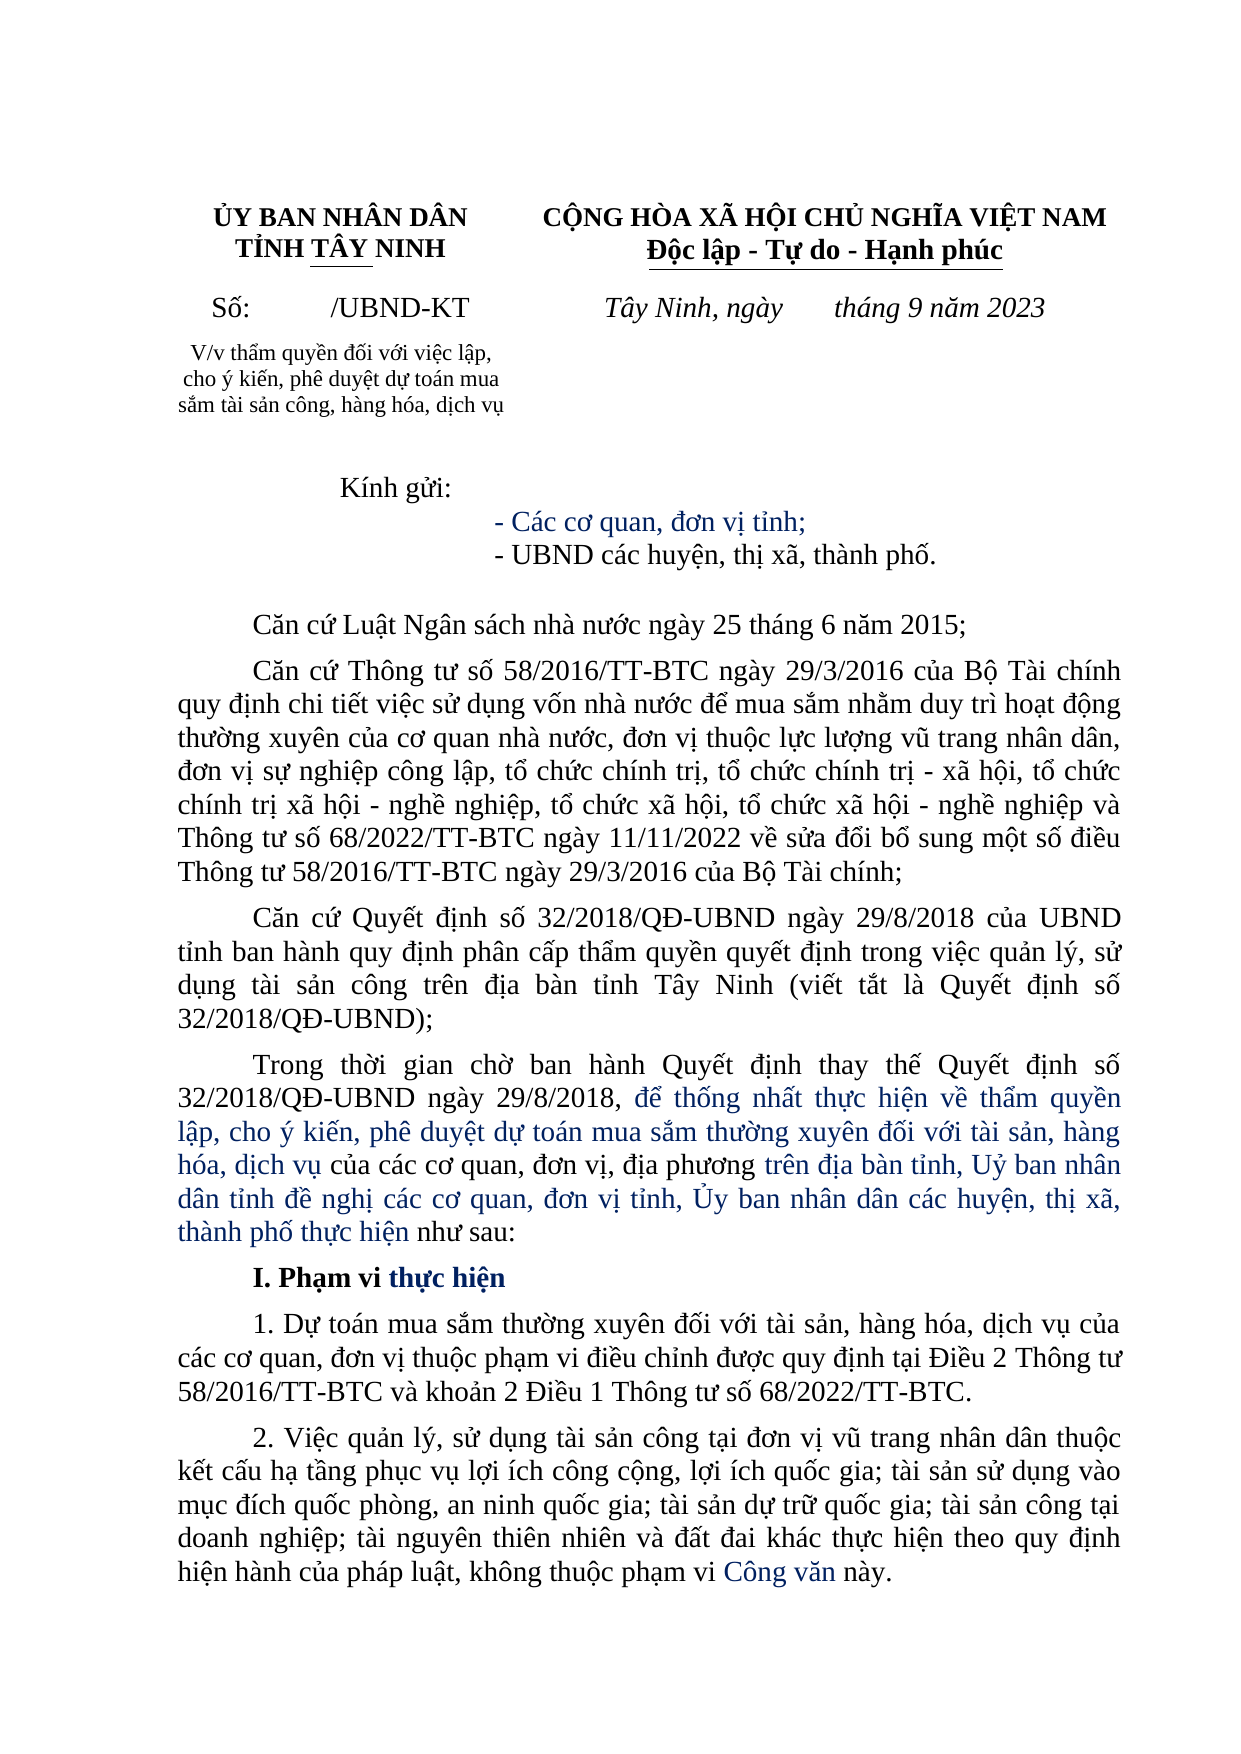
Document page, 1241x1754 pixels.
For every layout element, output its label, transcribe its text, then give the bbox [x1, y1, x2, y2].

table_cell Số: /UBND-KT V/v thẩm quyền đối với việc lập, cho ý kiến, phê duyệt dự toán mua sắm tài sản công, hàng hóa, dịch vụ [166, 277, 515, 418]
text I. Phạm vi thực hiện [177, 1261, 1122, 1294]
text - UBND các huyện, thị xã, thành phố. [177, 537, 1122, 571]
text Căn cứ Quyết định số 32/2018/QĐ-UBND ngày 29/8/2018 của UBND tỉnh ban hành quy định phân cấp thẩm quyền quyết định trong việc quản lý, sử dụng tài sản công trên địa bàn tỉnh Tây Ninh (viết tắt là Quyết định số 32/2018/QĐ-UBND); [177, 900, 1122, 1034]
text Căn cứ Luật Ngân sách nhà nước ngày 25 tháng 6 năm 2015; [177, 607, 1122, 640]
table_header ỦY BAN NHÂN DÂN TỈNH TÂY NINH [166, 201, 515, 277]
subtitle Kính gửi: [177, 470, 1122, 504]
text - Các cơ quan, đơn vị tỉnh; [177, 504, 1122, 537]
text 1. Dự toán mua sắm thường xuyên đối với tài sản, hàng hóa, dịch vụ của các cơ quan, đơn vị thuộc phạm vi điều chỉnh được quy định tại Điều 2 Thông tư 58/2016/TT-BTC và khoản 2 Điều 1 Thông tư số 68/2022/TT-BTC. [177, 1307, 1122, 1407]
text Căn cứ Thông tư số 58/2016/TT-BTC ngày 29/3/2016 của Bộ Tài chính quy định chi tiết việc sử dụng vốn nhà nước để mua sắm nhằm duy trì hoạt động thường xuyên của cơ quan nhà nước, đơn vị thuộc lực lượng vũ trang nhân dân, đơn vị sự nghiệp công lập, tổ chức chính trị, tổ chức chính trị - xã hội, tổ chức chính trị xã hội - nghề nghiệp, tổ chức xã hội, tổ chức xã hội - nghề nghiệp và Thông tư số 68/2022/TT-BTC ngày 11/11/2022 về sửa đổi bổ sung một số điều Thông tư 58/2016/TT-BTC ngày 29/3/2016 của Bộ Tài chính; [177, 653, 1122, 888]
text Trong thời gian chờ ban hành Quyết định thay thế Quyết định số 32/2018/QĐ-UBND ngày 29/8/2018, để thống nhất thực hiện về thẩm quyền lập, cho ý kiến, phê duyệt dự toán mua sắm thường xuyên đối với tài sản, hàng hóa, dịch vụ của các cơ quan, đơn vị, địa phương trên địa bàn tỉnh, Uỷ ban nhân dân tỉnh đề nghị các cơ quan, đơn vị tỉnh, Ủy ban nhân dân các huyện, thị xã, thành phố thực hiện như sau: [177, 1047, 1122, 1248]
table_cell Tây Ninh, ngày tháng 9 năm 2023 [515, 277, 1135, 418]
table_header CỘNG HÒA XÃ HỘI CHỦ NGHĨA VIỆT NAM Độc lập - Tự do - Hạnh phúc [515, 201, 1135, 277]
text 2. Việc quản lý, sử dụng tài sản công tại đơn vị vũ trang nhân dân thuộc kết cấu hạ tầng phục vụ lợi ích công cộng, lợi ích quốc gia; tài sản sử dụng vào mục đích quốc phòng, an ninh quốc gia; tài sản dự trữ quốc gia; tài sản công tại doanh nghiệp; tài nguyên thiên nhiên và đất đai khác thực hiện theo quy định hiện hành của pháp luật, không thuộc phạm vi Công văn này. [177, 1420, 1122, 1587]
